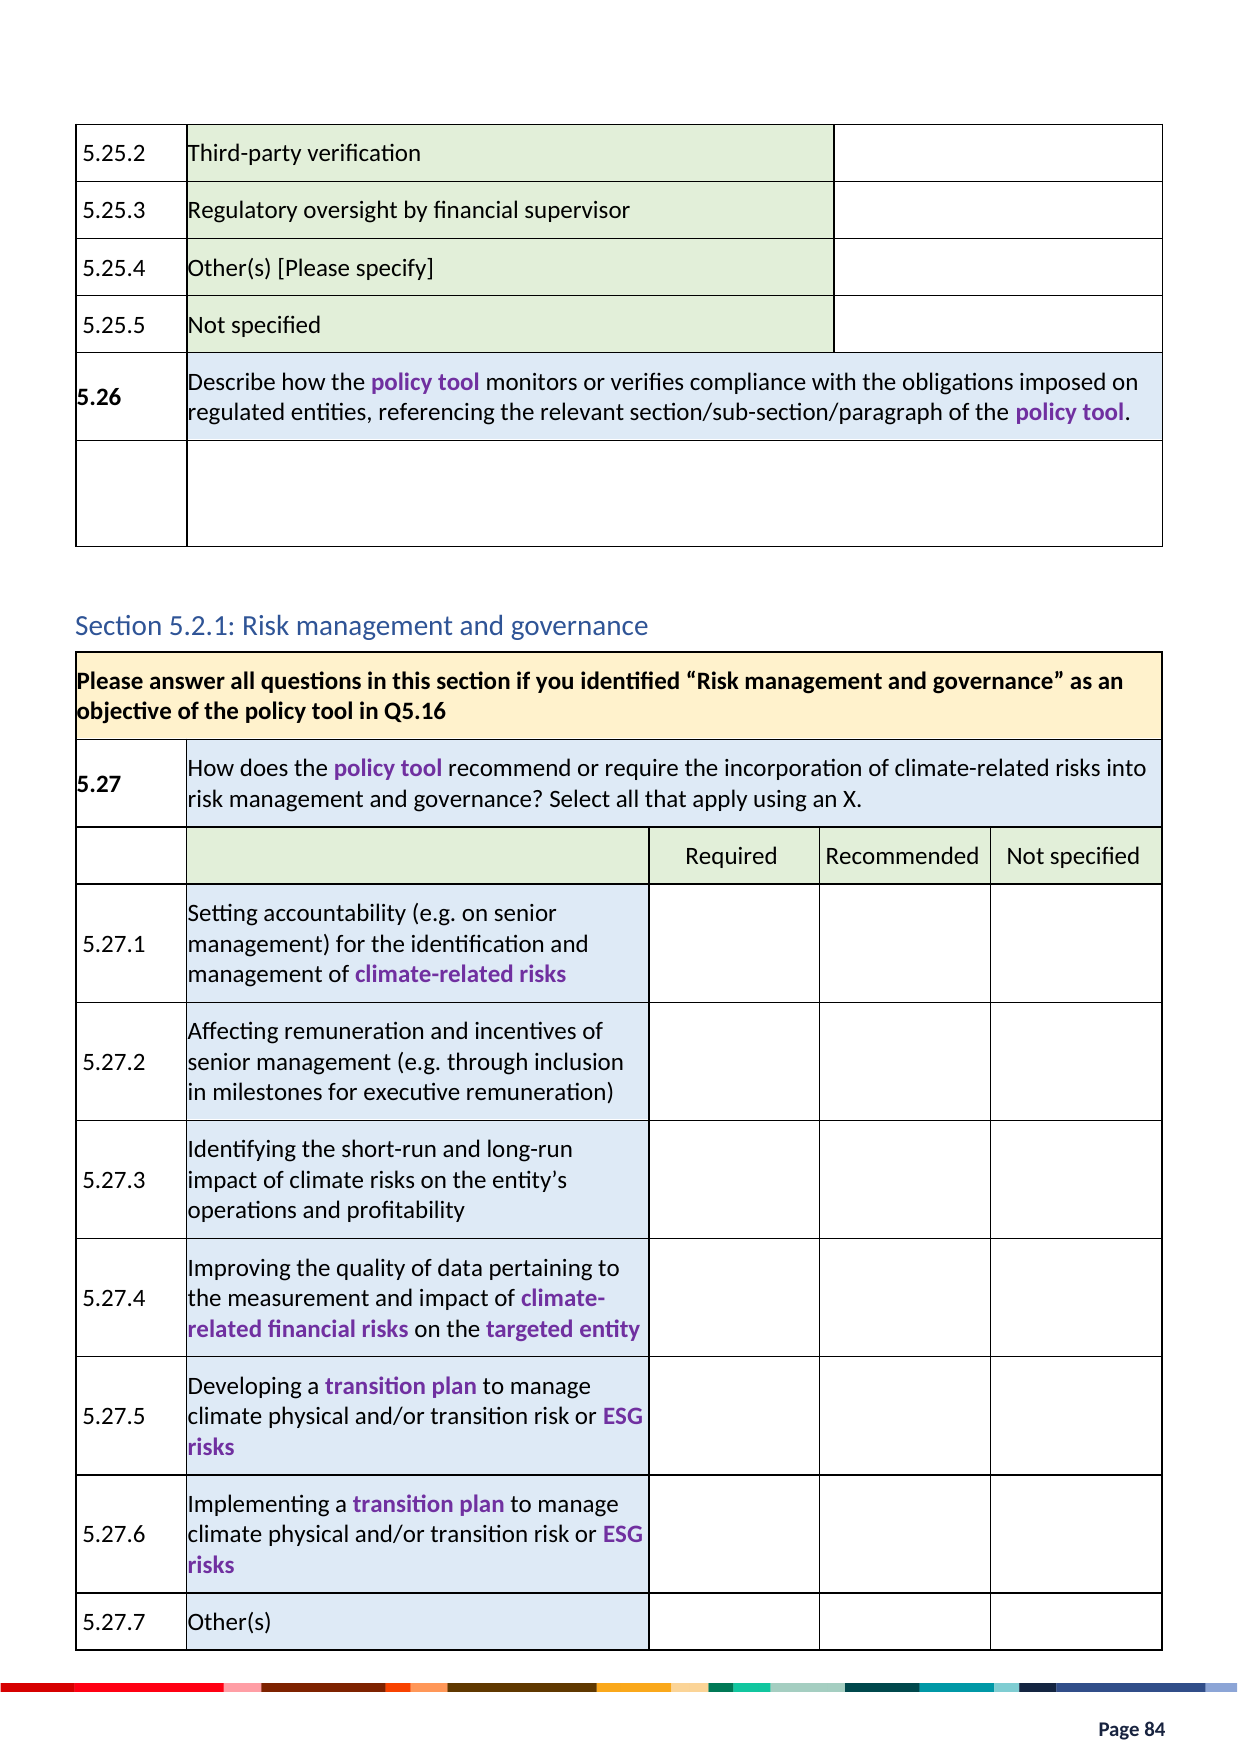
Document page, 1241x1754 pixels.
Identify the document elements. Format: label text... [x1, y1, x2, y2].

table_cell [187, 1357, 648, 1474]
picture [0, 1683, 1236, 1692]
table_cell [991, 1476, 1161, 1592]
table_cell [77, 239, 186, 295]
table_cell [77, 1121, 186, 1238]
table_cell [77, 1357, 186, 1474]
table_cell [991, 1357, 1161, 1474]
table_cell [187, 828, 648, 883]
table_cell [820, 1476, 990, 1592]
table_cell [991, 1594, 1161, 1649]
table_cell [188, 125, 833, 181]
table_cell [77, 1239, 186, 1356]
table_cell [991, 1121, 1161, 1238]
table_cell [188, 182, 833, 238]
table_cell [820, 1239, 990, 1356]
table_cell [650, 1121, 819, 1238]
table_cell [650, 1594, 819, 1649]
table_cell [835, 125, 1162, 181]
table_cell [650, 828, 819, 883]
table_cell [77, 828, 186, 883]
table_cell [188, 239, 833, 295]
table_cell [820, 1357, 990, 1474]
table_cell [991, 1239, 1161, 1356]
subtitle Section 5.2.1: Risk management and governance [75, 607, 1165, 643]
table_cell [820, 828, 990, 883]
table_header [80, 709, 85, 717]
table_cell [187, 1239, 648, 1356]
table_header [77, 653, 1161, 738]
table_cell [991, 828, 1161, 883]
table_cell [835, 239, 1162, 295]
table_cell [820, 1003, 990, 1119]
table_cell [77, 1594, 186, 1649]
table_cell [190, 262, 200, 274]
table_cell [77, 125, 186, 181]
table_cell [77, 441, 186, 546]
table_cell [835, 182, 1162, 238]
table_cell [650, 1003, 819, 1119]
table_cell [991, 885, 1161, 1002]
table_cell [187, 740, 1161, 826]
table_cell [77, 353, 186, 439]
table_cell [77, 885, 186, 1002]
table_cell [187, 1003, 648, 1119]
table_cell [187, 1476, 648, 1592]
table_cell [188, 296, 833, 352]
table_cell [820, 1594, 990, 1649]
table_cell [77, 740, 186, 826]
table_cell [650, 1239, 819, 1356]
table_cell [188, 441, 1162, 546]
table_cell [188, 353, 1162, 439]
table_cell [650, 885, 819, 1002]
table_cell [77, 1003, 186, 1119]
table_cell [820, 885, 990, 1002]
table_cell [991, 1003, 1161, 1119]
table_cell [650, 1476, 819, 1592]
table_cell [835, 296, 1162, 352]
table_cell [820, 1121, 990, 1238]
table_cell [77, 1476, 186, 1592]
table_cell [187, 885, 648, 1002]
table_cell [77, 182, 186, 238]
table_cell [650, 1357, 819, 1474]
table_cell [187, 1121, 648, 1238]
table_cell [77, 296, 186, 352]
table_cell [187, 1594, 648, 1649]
